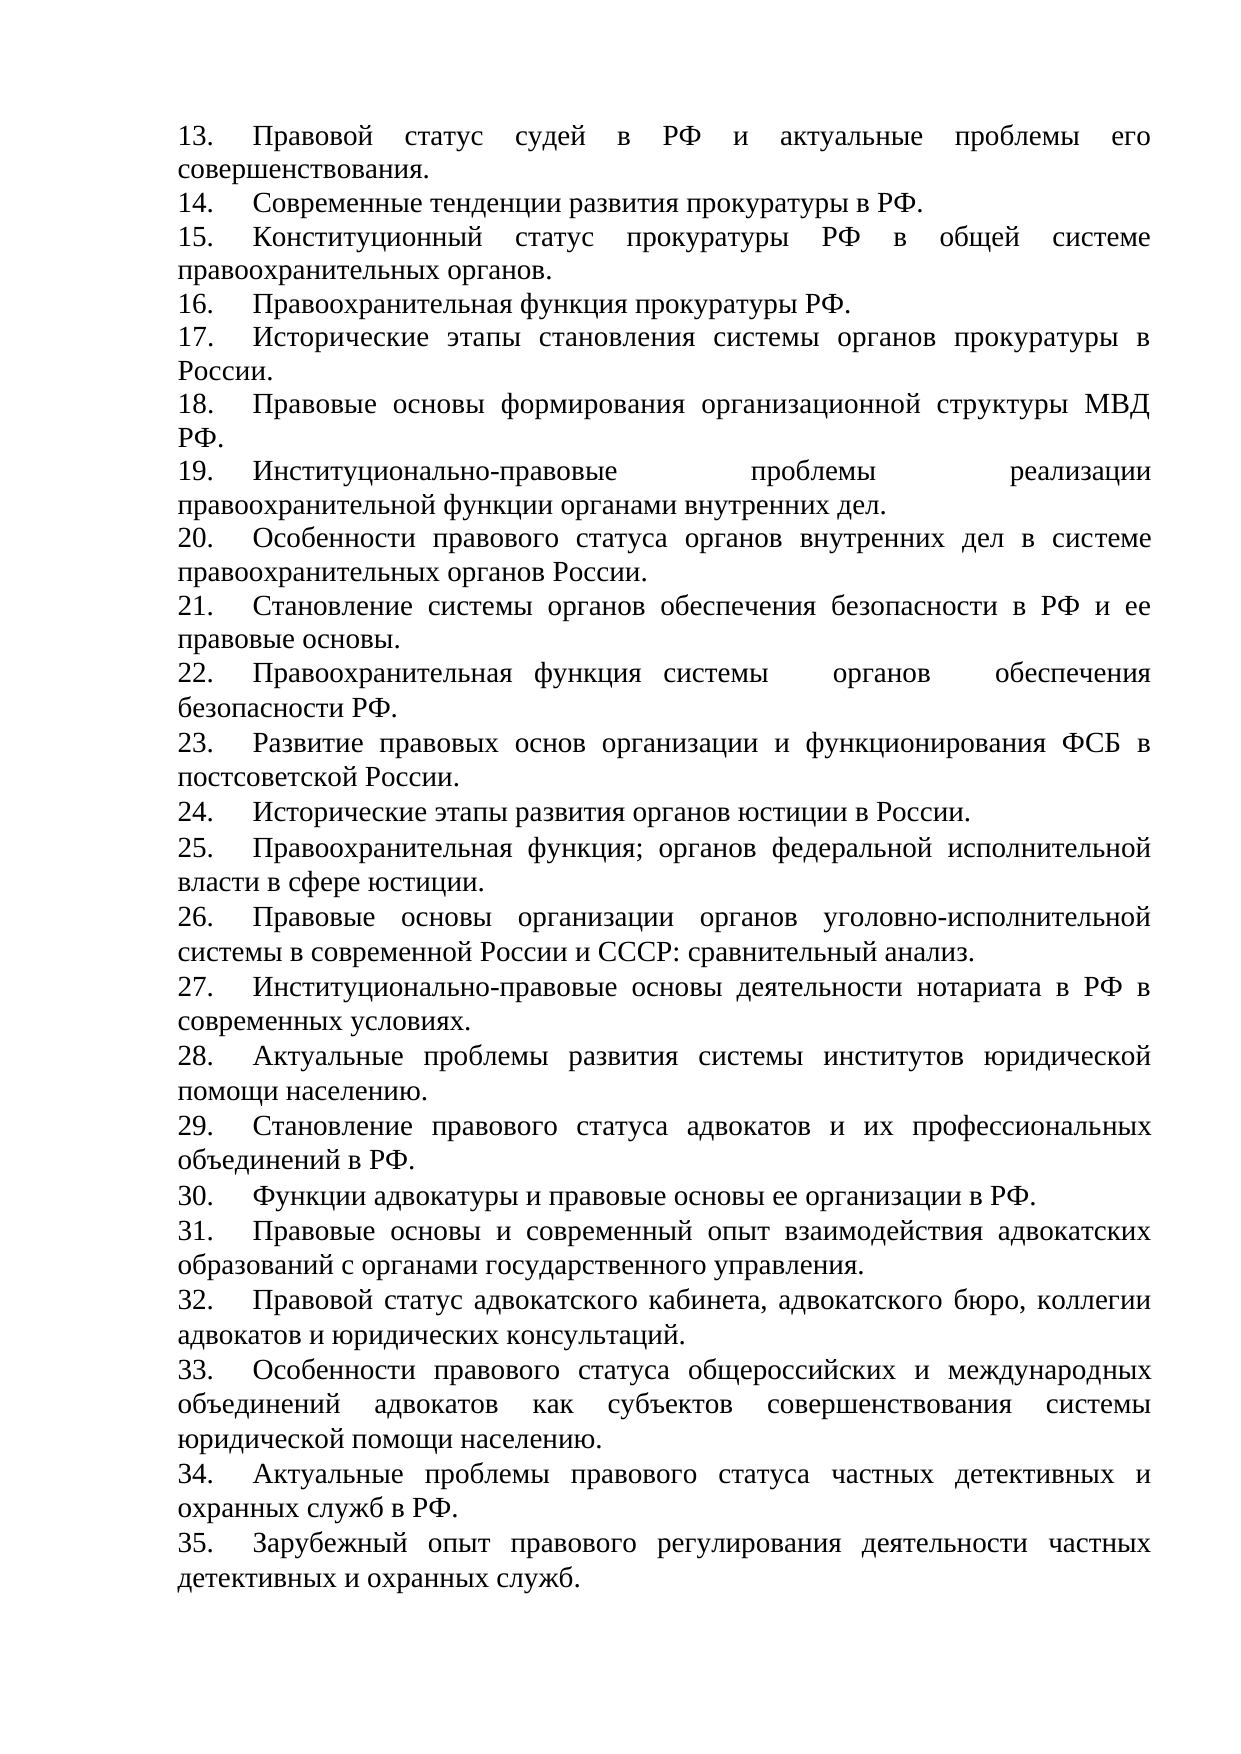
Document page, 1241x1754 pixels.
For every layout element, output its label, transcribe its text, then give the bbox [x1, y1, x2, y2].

list Развитие правовых основ организации и функционирования ФСБ в постсоветской России. [177, 725, 1152, 793]
list Институционально-правовые проблемы реализации правоохранительной функции органами внутренних дел. [177, 453, 1152, 521]
list Актуальные проблемы развития системы институтов юридической помощи населению. [177, 1038, 1152, 1106]
list Особенности правового статуса общероссийских и международных объединений адвокатов как субъектов совершенствования системы юридической помощи населению. [177, 1352, 1152, 1454]
list Конституционный статус прокуратуры РФ в общей системе правоохранительных органов. [177, 219, 1152, 286]
list Правовые основы и современный опыт взаимодействия адвокатских образований с органами государственного управления. [177, 1213, 1152, 1281]
list Исторические этапы развития органов юстиции в России. [177, 794, 1152, 828]
list Правовой статус судей в РФ и актуальные проблемы его совершенствования. [177, 118, 1152, 185]
list Особенности правового статуса органов внутренних дел в системе правоохранительных органов России. [177, 521, 1152, 588]
list Актуальные проблемы правового статуса частных детективных и охранных служб в РФ. [177, 1456, 1152, 1524]
list Правоохранительная функция; органов федеральной исполнительной власти в сфере юстиции. [177, 830, 1152, 898]
list Правовые основы организации органов уголовно-исполнительной системы в современной России и СССР: сравнительный анализ. [177, 899, 1152, 967]
list Становление системы органов обеспечения безопасности в РФ и ее правовые основы. [177, 588, 1152, 655]
list Современные тенденции развития прокуратуры в РФ. [177, 185, 1152, 219]
list Правовые основы формирования организационной структуры МВД РФ. [177, 386, 1152, 453]
list Становление правового статуса адвокатов и их профессиональных объединений в РФ. [177, 1108, 1152, 1176]
list Исторические этапы становления системы органов прокуратуры в России. [177, 319, 1152, 386]
list Зарубежный опыт правового регулирования деятельности частных детективных и охранных служб. [177, 1526, 1152, 1593]
list Правовой статус адвокатского кабинета, адвокатского бюро, коллегии адвокатов и юридических консультаций. [177, 1282, 1152, 1350]
list Правоохранительная функция прокуратуры РФ. [177, 286, 1152, 319]
list Функции адвокатуры и правовые основы ее организации в РФ. [177, 1178, 1152, 1211]
list Институционально-правовые основы деятельности нотариата в РФ в современных условиях. [177, 969, 1152, 1037]
list Правоохранительная функция системы органов обеспечения безопасности РФ. [177, 655, 1152, 723]
